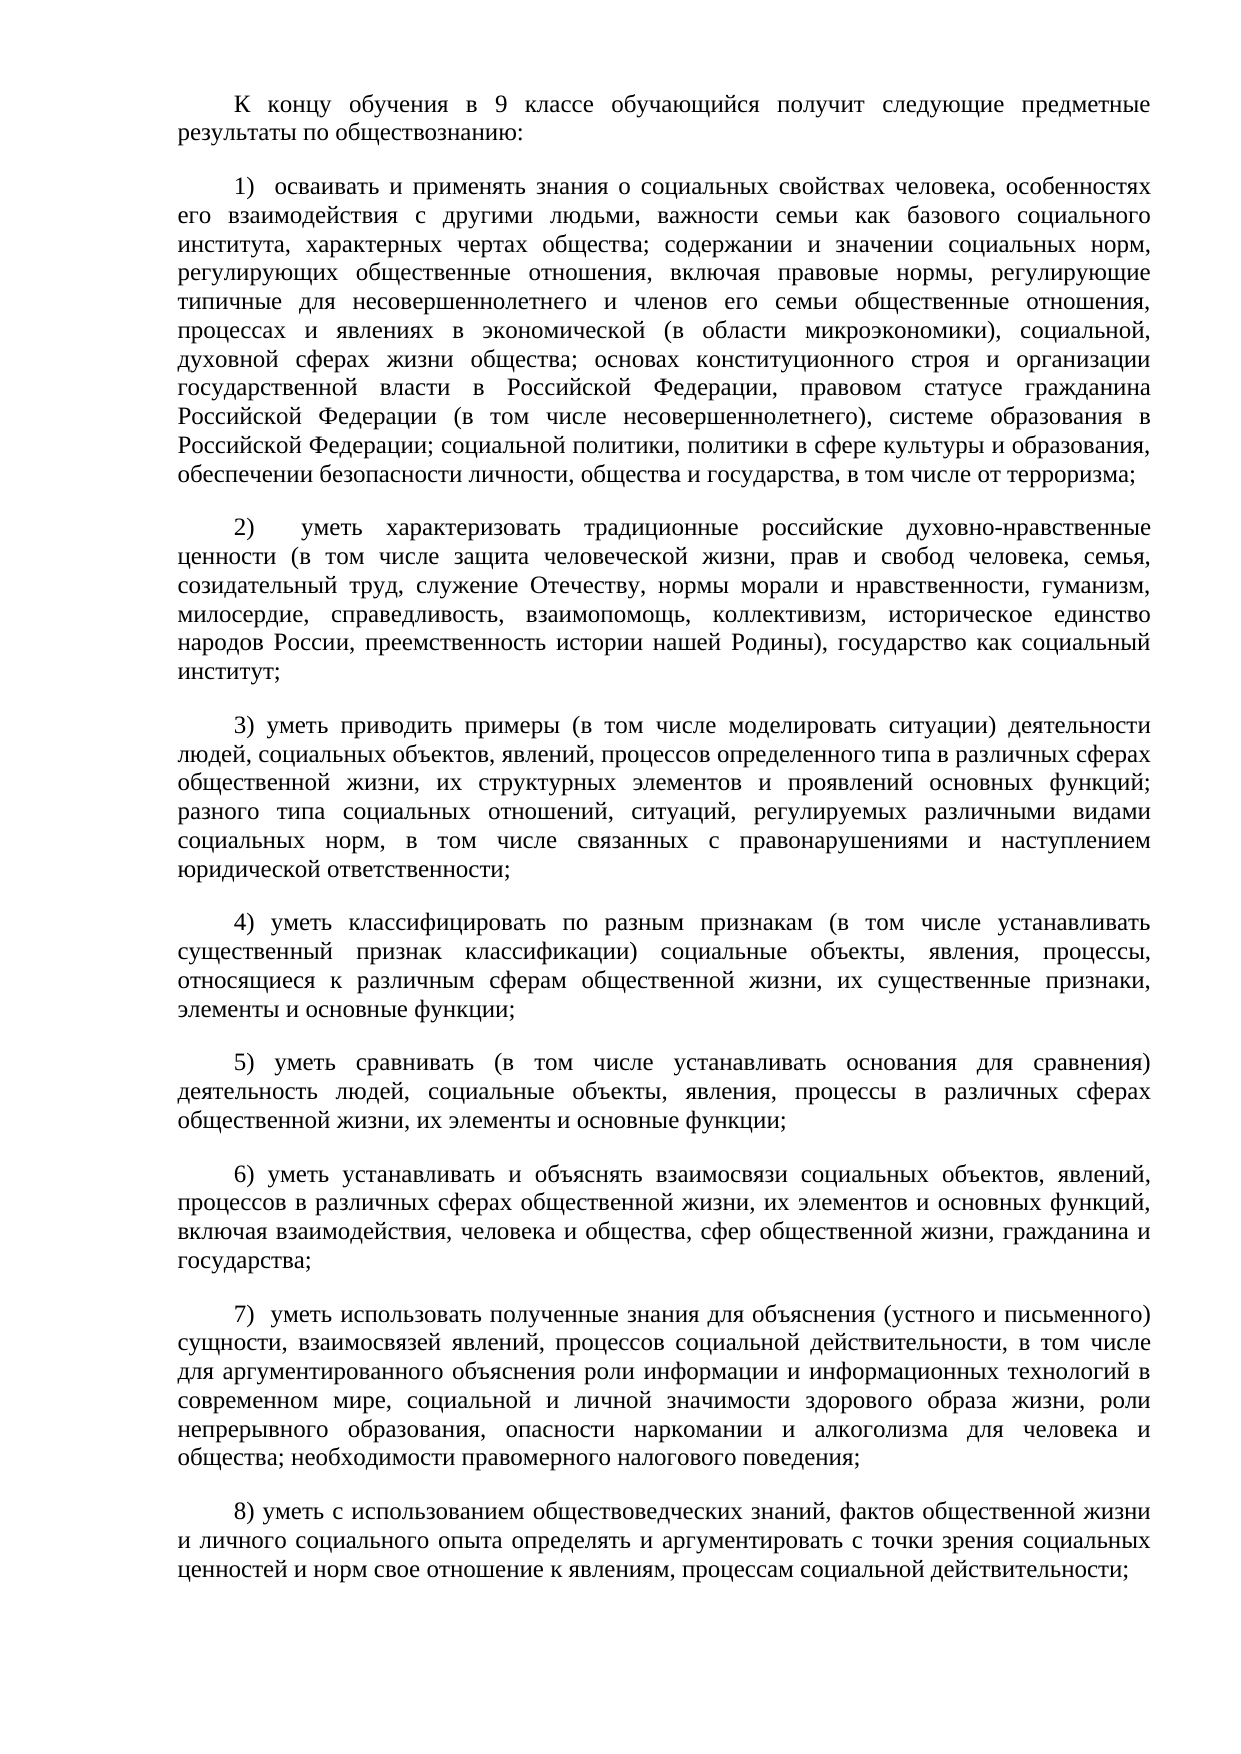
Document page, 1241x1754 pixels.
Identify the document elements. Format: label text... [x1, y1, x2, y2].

text 2) уметь характеризовать традиционные российские духовно-нравственные ценности (в том числе защита человеческой жизни, прав и свобод человека, семья, созидательный труд, служение Отечеству, нормы морали и нравственности, гуманизм, милосердие, справедливость, взаимопомощь, коллективизм, историческое единство народов России, преемственность истории нашей Родины), государство как социальный институт; [177, 512, 1152, 685]
text 6) уметь устанавливать и объяснять взаимосвязи социальных объектов, явлений, процессов в различных сферах общественной жизни, их элементов и основных функций, включая взаимодействия, человека и общества, сфер общественной жизни, гражданина и государства; [177, 1159, 1152, 1274]
text 8) уметь с использованием обществоведческих знаний, фактов общественной жизни и личного социального опыта определять и аргументировать с точки зрения социальных ценностей и норм свое отношение к явлениям, процессам социальной действительности; [177, 1496, 1152, 1582]
text 7) уметь использовать полученные знания для объяснения (устного и письменного) сущности, взаимосвязей явлений, процессов социальной действительности, в том числе для аргументированного объяснения роли информации и информационных технологий в современном мире, социальной и личной значимости здорового образа жизни, роли непрерывного образования, опасности наркомании и алкоголизма для человека и общества; необходимости правомерного налогового поведения; [177, 1299, 1152, 1471]
text К концу обучения в 9 классе обучающийся получит следующие предметные результаты по обществознанию: [177, 89, 1152, 146]
text 4) уметь классифицировать по разным признакам (в том числе устанавливать существенный признак классификации) социальные объекты, явления, процессы, относящиеся к различным сферам общественной жизни, их существенные признаки, элементы и основные функции; [177, 907, 1152, 1022]
text 1) осваивать и применять знания о социальных свойствах человека, особенностях его взаимодействия с другими людьми, важности семьи как базового социального института, характерных чертах общества; содержании и значении социальных норм, регулирующих общественные отношения, включая правовые нормы, регулирующие типичные для несовершеннолетнего и членов его семьи общественные отношения, процессах и явлениях в экономической (в области микроэкономики), социальной, духовной сферах жизни общества; основах конституционного строя и организации государственной власти в Российской Федерации, правовом статусе гражданина Российской Федерации (в том числе несовершеннолетнего), системе образования в Российской Федерации; социальной политики, политики в сфере культуры и образования, обеспечении безопасности личности, общества и государства, в том числе от терроризма; [177, 171, 1152, 487]
text 3) уметь приводить примеры (в том числе моделировать ситуации) деятельности людей, социальных объектов, явлений, процессов определенного типа в различных сферах общественной жизни, их структурных элементов и проявлений основных функций; разного типа социальных отношений, ситуаций, регулируемых различными видами социальных норм, в том числе связанных с правонарушениями и наступлением юридической ответственности; [177, 710, 1152, 882]
text 5) уметь сравнивать (в том числе устанавливать основания для сравнения) деятельность людей, социальные объекты, явления, процессы в различных сферах общественной жизни, их элементы и основные функции; [177, 1047, 1152, 1134]
